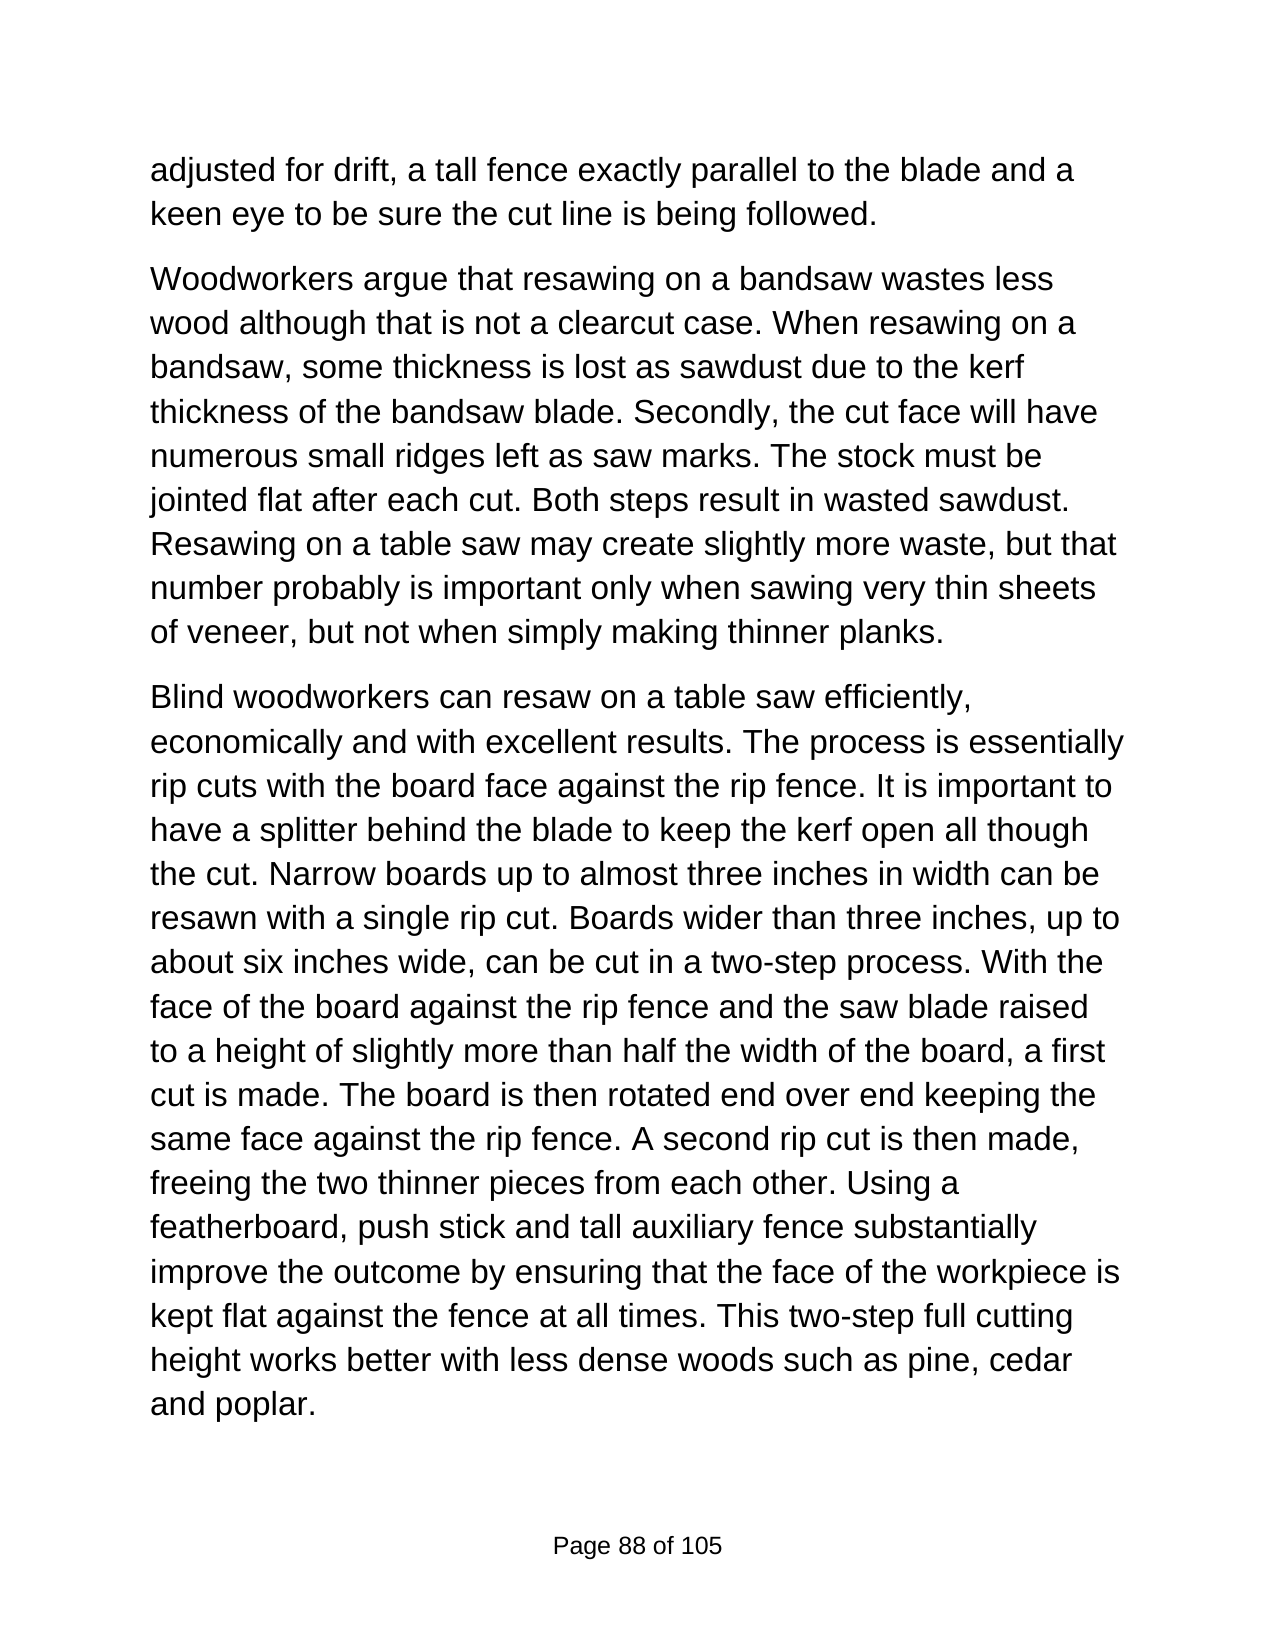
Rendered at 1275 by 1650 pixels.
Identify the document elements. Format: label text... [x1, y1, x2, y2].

text Woodworkers argue that resawing on a bandsaw wastes less wood although that is not a clearcut case. When resawing on a bandsaw, some thickness is lost as sawdust due to the kerf thickness of the bandsaw blade. Secondly, the cut face will have numerous small ridges left as saw marks. The stock must be jointed flat after each cut. Both steps result in wasted sawdust. Resawing on a table saw may create slightly more waste, but that number probably is important only when sawing very thin sheets of veneer, but not when simply making thinner planks. [150, 259, 1125, 651]
text Blind woodworkers can resaw on a table saw efficiently, economically and with excellent results. The process is essentially rip cuts with the board face against the rip fence. It is important to have a splitter behind the blade to keep the kerf open all though the cut. Narrow boards up to almost three inches in width can be resawn with a single rip cut. Boards wider than three inches, up to about six inches wide, can be cut in a two-step process. With the face of the board against the rip fence and the saw blade raised to a height of slightly more than half the width of the board, a first cut is made. The board is then rotated end over end keeping the same face against the rip fence. A second rip cut is then made, freeing the two thinner pieces from each other. Using a featherboard, push stick and tall auxiliary fence substantially improve the outcome by ensuring that the face of the workpiece is kept flat against the fence at all times. This two-step full cutting height works better with less dense woods such as pine, cedar and poplar. [150, 677, 1125, 1423]
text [150, 150, 1125, 233]
